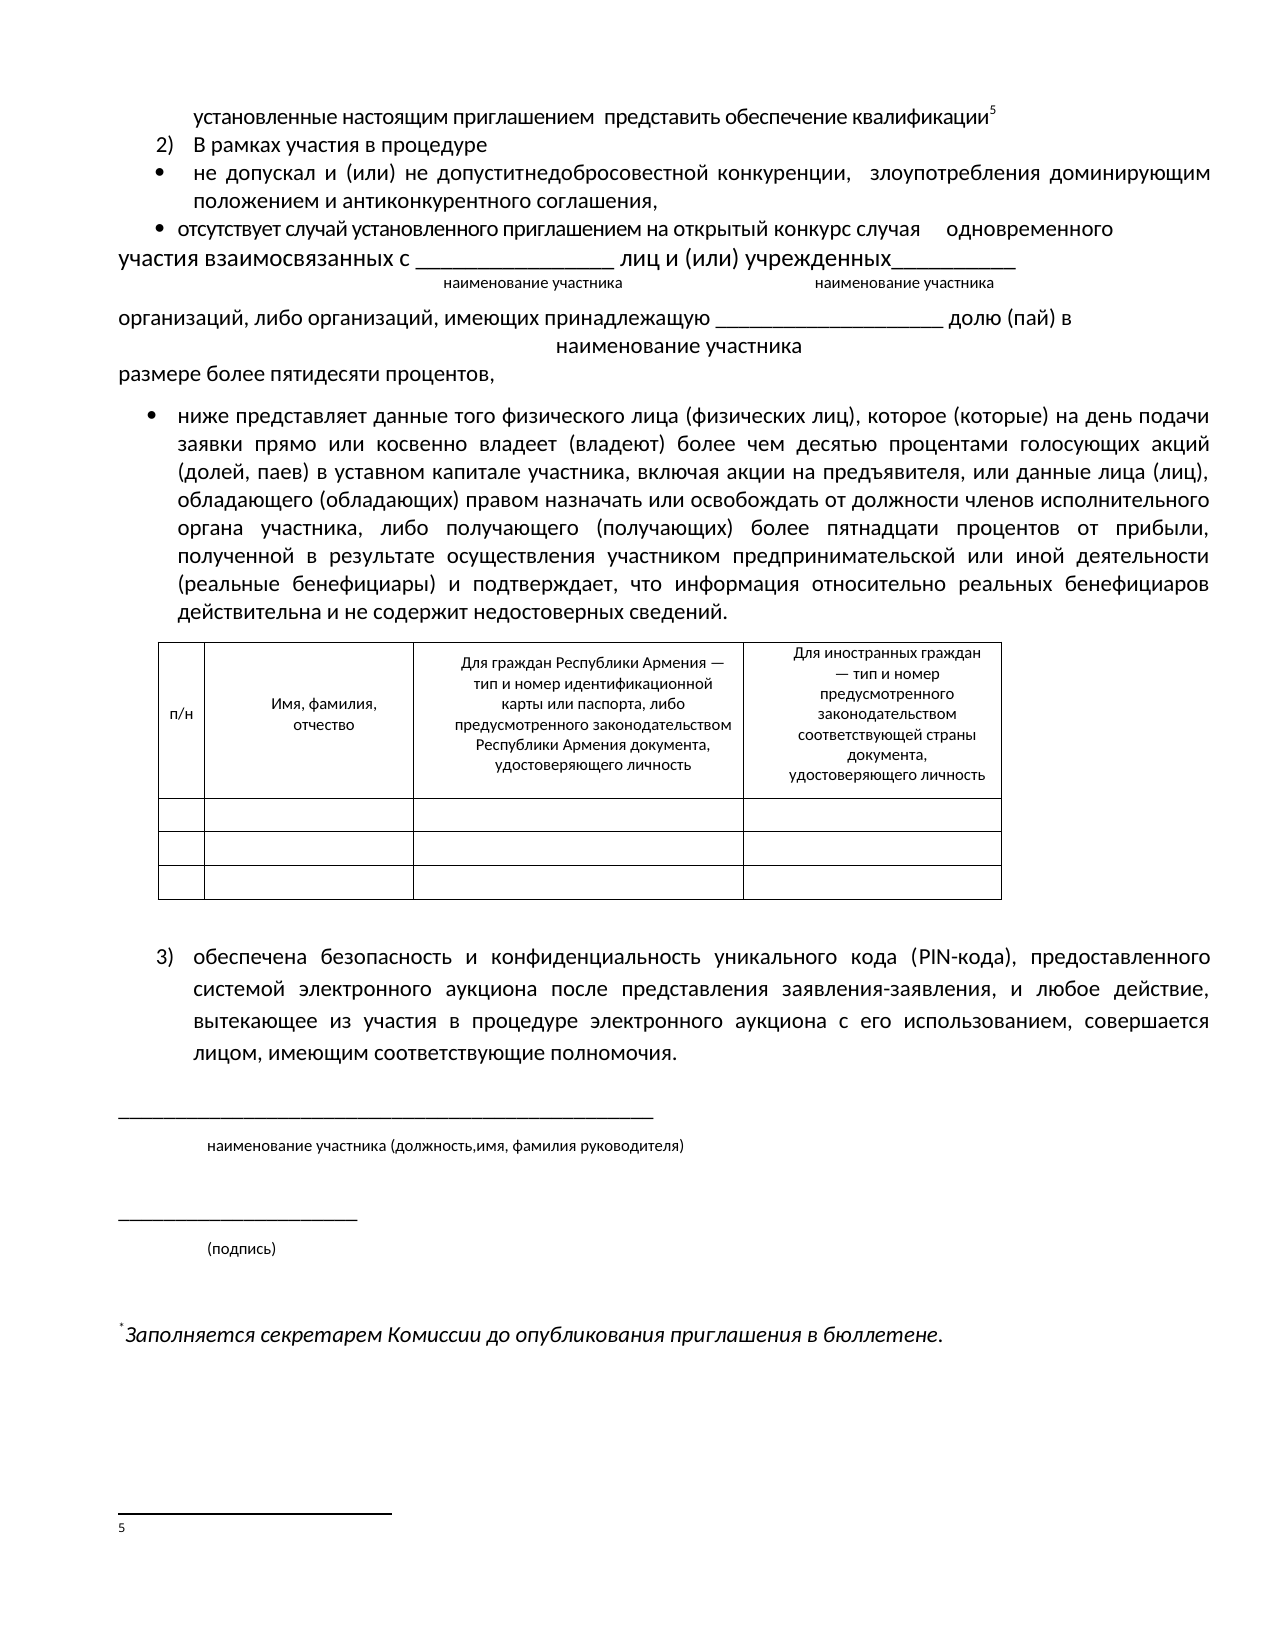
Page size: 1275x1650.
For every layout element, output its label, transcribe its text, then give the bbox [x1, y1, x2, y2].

text _______________________________________________ [118, 1094, 1211, 1122]
text (подпись) [207, 1238, 1211, 1259]
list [193, 102, 1211, 130]
table_header Для иностранных граждан — тип и номер предусмотренного законодательством соответствующей страны документа, удостоверяющего личность [744, 643, 1001, 797]
text размере более пятидесяти процентов, [118, 359, 1211, 387]
table_cell [744, 832, 1001, 865]
text наименование участника наименование участника [443, 272, 1211, 293]
text организаций, либо организаций, имеющих принадлежащую ____________________ долю (пай) в [118, 303, 1211, 331]
table_cell [414, 866, 743, 899]
list отсутствует случай установленного приглашением на открытый конкурс случая одновременного [156, 214, 1211, 242]
text _____________________ [118, 1196, 1211, 1224]
list ниже представляет данные того физического лица (физических лиц), которое (которые) на день подачи заявки прямо или косвенно владеет (владеют) более чем десятью процентами голосующих акций (долей, паев) в уставном капитале участника, включая акции на предъявителя, или данные лица (лиц), обладающего (обладающих) правом назначать или освобождать от должности членов исполнительного органа участника, либо получающего (получающих) более пятнадцати процентов от прибыли, полученной в результате осуществления участником предпринимательской или иной деятельности (реальные бенефициары) и подтверждает, что информация относительно реальных бенефициаров действительна и не содержит недостоверных сведений. [148, 401, 1211, 625]
table_cell [744, 799, 1001, 831]
table_cell [159, 832, 204, 865]
list не допускал и (или) не допуститнедобросовестной конкуренции, злоупотребления доминирующим положением и антиконкурентного соглашения, [156, 158, 1211, 214]
text *Заполняется секретарем Комиссии до опубликования приглашения в бюллетене. [118, 1320, 1211, 1348]
table_header Для граждан Республики Армения — тип и номер идентификационной карты или паспорта, либо предусмотренного законодательством Республики Армения документа, удостоверяющего личность [414, 643, 743, 797]
table_cell [205, 799, 413, 831]
table_cell [205, 832, 413, 865]
text участия взаимосвязанных с ________________ лиц и (или) учрежденных__________ [118, 242, 1211, 272]
table_cell [744, 866, 1001, 899]
table_cell [159, 866, 204, 899]
table_cell [159, 799, 204, 831]
list обеспечена безопасность и конфиденциальность уникального кода (PIN-кода), предоставленного системой электронного аукциона после представления заявления-заявления, и любое действие, вытекающее из участия в процедуре электронного аукциона с его использованием, совершается лицом, имеющим соответствующие полномочия. [156, 942, 1211, 1067]
table_cell [414, 832, 743, 865]
text наименование участника (должность,имя, фамилия руководителя) [207, 1136, 1211, 1156]
list В рамках участия в процедуре [156, 130, 1211, 158]
table_cell [205, 866, 413, 899]
text наименование участника [118, 331, 1211, 359]
table_header п/н [159, 643, 204, 797]
table_cell [414, 799, 743, 831]
table_header Имя, фамилия, отчество [205, 643, 413, 797]
